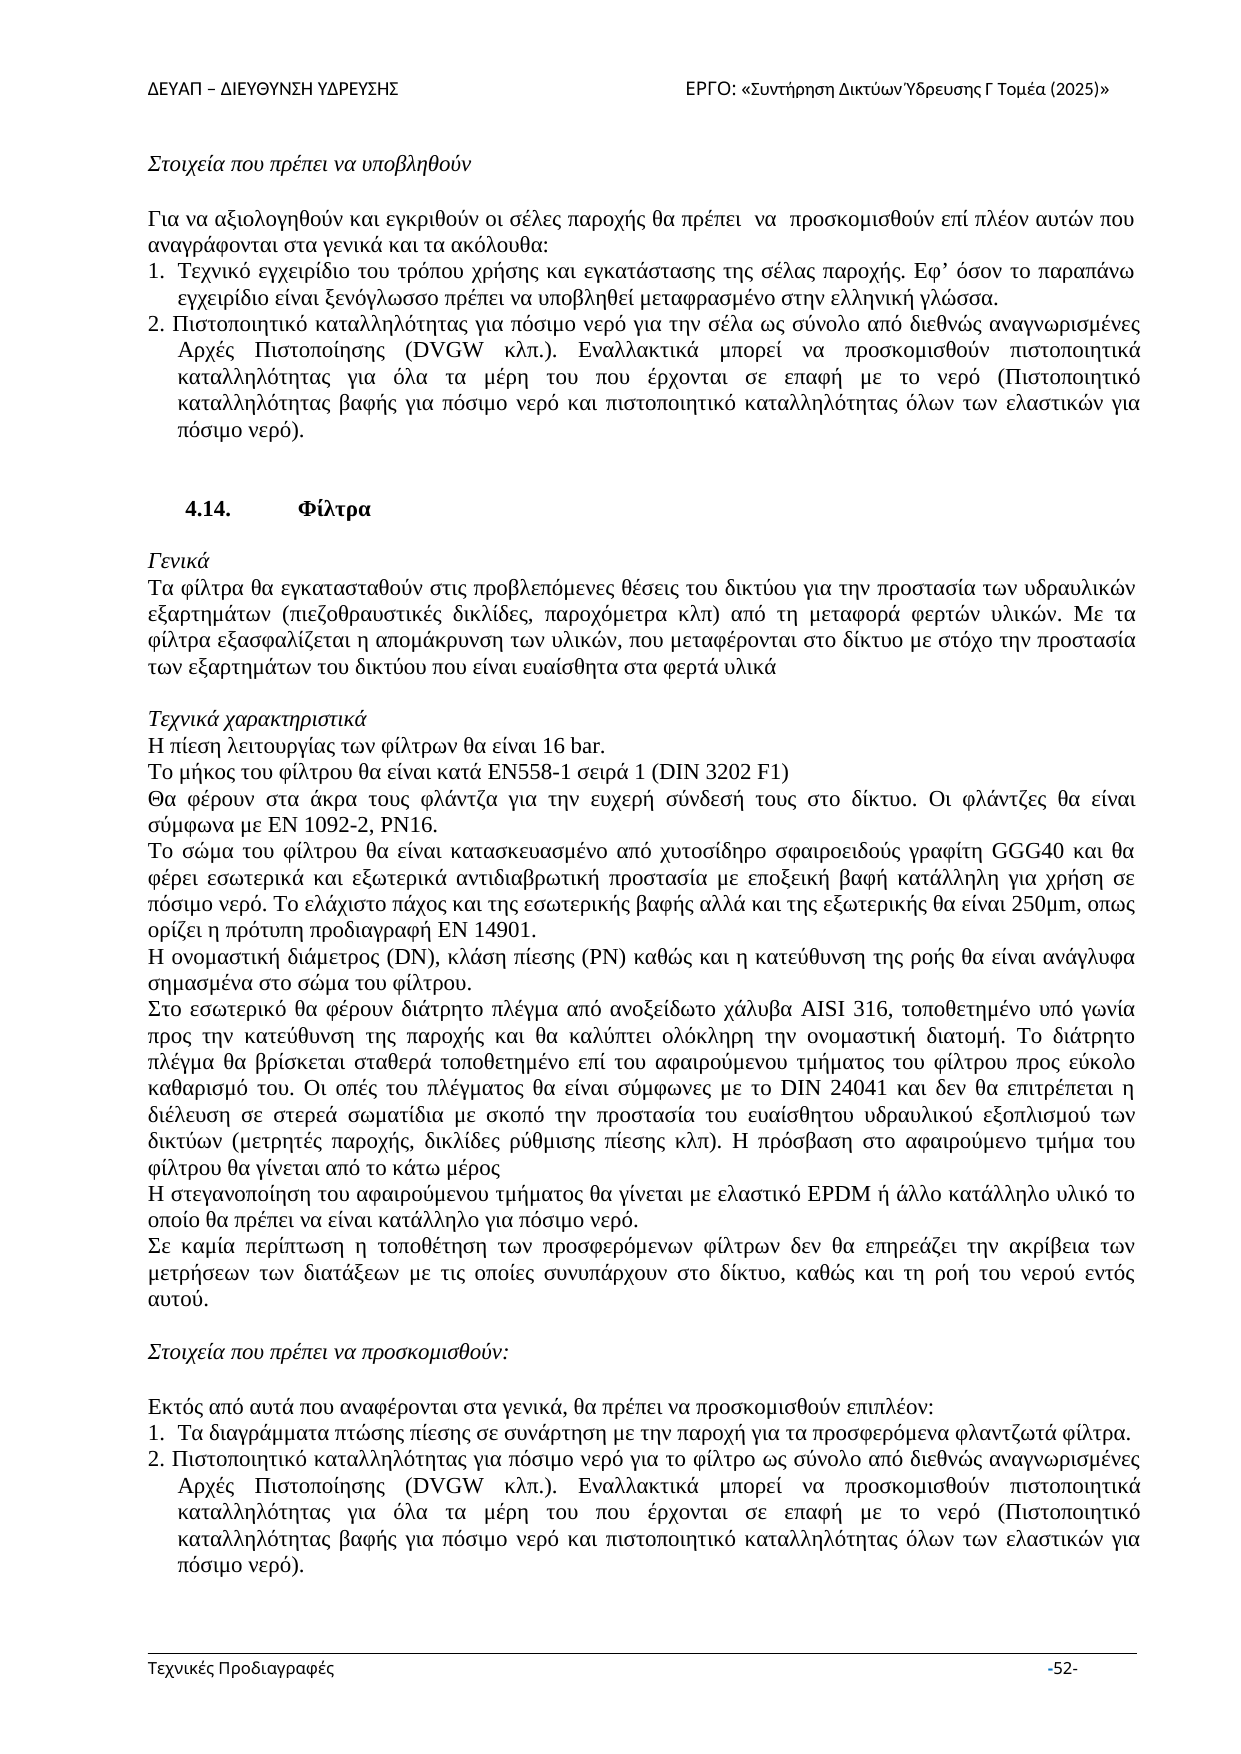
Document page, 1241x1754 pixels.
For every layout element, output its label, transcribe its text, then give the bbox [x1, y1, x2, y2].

text Θα φέρουν στα άκρα τους φλάντζα για την ευχερή σύνδεσή τους στο δίκτυο. Οι φλάντζες θα είναι σύμφωνα με ΕΝ 1092-2, PN16. [148, 784, 1137, 837]
text Στο εσωτερικό θα φέρουν διάτρητο πλέγμα από ανοξείδωτο χάλυβα AISI 316, τοποθετημένο υπό γωνία προς την κατεύθυνση της παροχής και θα καλύπτει ολόκληρη την ονομαστική διατομή. Tο διάτρητο πλέγμα θα βρίσκεται σταθερά τοποθετημένο επί του αφαιρούμενου τμήματος του φίλτρου προς εύκολο καθαρισμό του. Οι οπές του πλέγματος θα είναι σύμφωνες με το DIN 24041 και δεν θα επιτρέπεται η διέλευση σε στερεά σωματίδια με σκοπό την προστασία του ευαίσθητου υδραυλικού εξοπλισμού των δικτύων (μετρητές παροχής, δικλίδες ρύθμισης πίεσης κλπ). Η πρόσβαση στο αφαιρούμενο τμήμα του φίλτρου θα γίνεται από το κάτω μέρος [148, 995, 1137, 1180]
text To σώμα του φίλτρου θα είναι κατασκευασμένο από χυτοσίδηρο σφαιροειδούς γραφίτη GGG40 και θα φέρει εσωτερικά και εξωτερικά αντιδιαβρωτική προστασία με εποξεική βαφή κατάλληλη για χρήση σε πόσιμο νερό. Το ελάχιστο πάχος και της εσωτερικής βαφής αλλά και της εξωτερικής θα είναι 250μm, οπως ορίζει η πρότυπη προδιαγραφή ΕΝ 14901. [148, 837, 1137, 943]
text Η ονομαστική διάμετρος (DN), κλάση πίεσης (PN) καθώς και η κατεύθυνση της ροής θα είναι ανάγλυφα σημασμένα στο σώμα του φίλτρου. [148, 943, 1137, 995]
text Σε καμία περίπτωση η τοποθέτηση των προσφερόμενων φίλτρων δεν θα επηρεάζει την ακρίβεια των μετρήσεων των διατάξεων με τις οποίες συνυπάρχουν στο δίκτυο, καθώς και τη ροή του νερού εντός αυτού. [148, 1233, 1137, 1312]
subtitle Τεχνικά χαρακτηριστικά [148, 706, 1137, 732]
list Τα διαγράμματα πτώσης πίεσης σε συνάρτηση με την παροχή για τα προσφερόμενα φλαντζωτά φίλτρα. [148, 1419, 1137, 1446]
text 1. Τεχνικό εγχειρίδιο του τρόπου χρήσης και εγκατάστασης της σέλας παροχής. Εφ’ όσον το παραπάνω εγχειρίδιο είναι ξενόγλωσσο πρέπει να υποβληθεί μεταφρασμένο στην ελληνική γλώσσα. [148, 257, 1137, 310]
text Η πίεση λειτουργίας των φίλτρων θα είναι 16 bar. [148, 732, 1137, 758]
text Το μήκος του φίλτρου θα είναι κατά EN558-1 σειρά 1 (DIN 3202 F1) [148, 758, 1137, 784]
subtitle Στοιχεία που πρέπει να υποβληθούν [148, 150, 1137, 176]
text Τα φίλτρα θα εγκατασταθούν στις προβλεπόμενες θέσεις του δικτύου για την προστασία των υδραυλικών εξαρτημάτων (πιεζοθραυστικές δικλίδες, παροχόμετρα κλπ) από τη μεταφορά φερτών υλικών. Με τα φίλτρα εξασφαλίζεται η απομάκρυνση των υλικών, που μεταφέρονται στο δίκτυο με στόχο την προστασία των εξαρτημάτων του δικτύου που είναι ευαίσθητα στα φερτά υλικά [148, 574, 1137, 679]
list 2. Πιστοποιητικό καταλληλότητας για πόσιμο νερό για την σέλα ως σύνολο από διεθνώς αναγνωρισμένες Αρχές Πιστοποίησης (DVGW κλπ.). Εναλλακτικά μπορεί να προσκομισθούν πιστοποιητικά καταλληλότητας για όλα τα μέρη του που έρχονται σε επαφή με το νερό (Πιστοποιητικό καταλληλότητας βαφής για πόσιμο νερό και πιστοποιητικό καταλληλότητας όλων των ελαστικών για πόσιμο νερό). [148, 310, 1142, 442]
subtitle Γενικά [148, 547, 1137, 574]
text Εκτός από αυτά που αναφέρονται στα γενικά, θα πρέπει να προσκομισθούν επιπλέον: [148, 1393, 1137, 1419]
subtitle Στοιχεία που πρέπει να προσκομισθούν: [148, 1338, 1137, 1364]
list Φίλτρα [185, 495, 1137, 521]
text Για να αξιολογηθούν και εγκριθούν οι σέλες παροχής θα πρέπει να προσκομισθούν επί πλέον αυτών που αναγράφονται στα γενικά και τα ακόλουθα: [148, 205, 1137, 257]
text Η στεγανοποίηση του αφαιρούμενου τμήματος θα γίνεται με ελαστικό EPDM ή άλλο κατάλληλο υλικό το οποίο θα πρέπει να είναι κατάλληλο για πόσιμο νερό. [148, 1180, 1137, 1233]
list 2. Πιστοποιητικό καταλληλότητας για πόσιμο νερό για το φίλτρο ως σύνολο από διεθνώς αναγνωρισμένες Αρχές Πιστοποίησης (DVGW κλπ.). Εναλλακτικά μπορεί να προσκομισθούν πιστοποιητικά καταλληλότητας για όλα τα μέρη του που έρχονται σε επαφή με το νερό (Πιστοποιητικό καταλληλότητας βαφής για πόσιμο νερό και πιστοποιητικό καταλληλότητας όλων των ελαστικών για πόσιμο νερό). [148, 1446, 1142, 1577]
